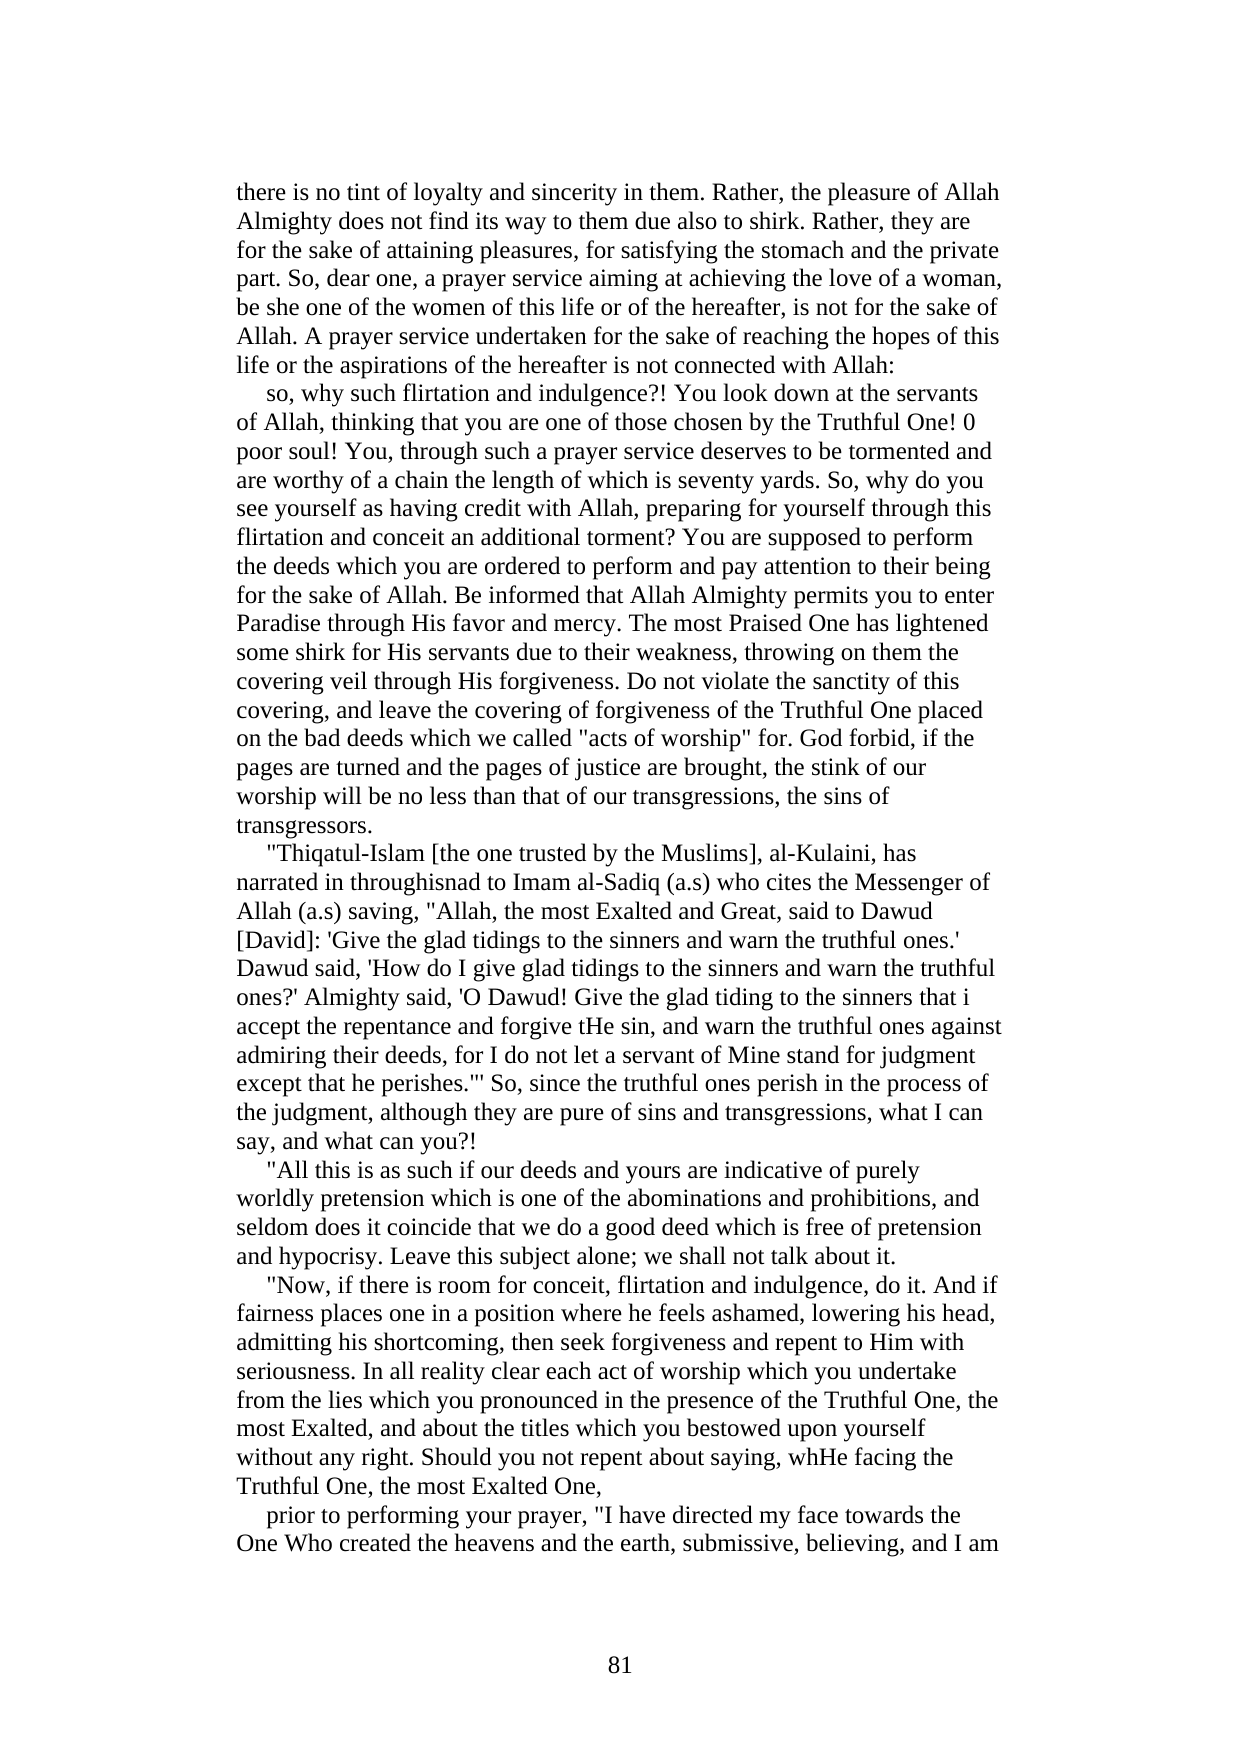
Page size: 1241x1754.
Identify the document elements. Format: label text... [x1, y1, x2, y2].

text "Thiqatul-Islam [the one trusted by the Muslims], al-Kulaini, has narrated in throughisnad to Imam al-Sadiq (a.s) who cites the Messenger of Allah (a.s) saving, "Allah, the most Exalted and Great, said to Dawud [David]: 'Give the glad tidings to the sinners and warn the truthful ones.' Dawud said, 'How do I give glad tidings to the sinners and warn the truthful ones?' Almighty said, 'O Dawud! Give the glad tiding to the sinners that i accept the repentance and forgive tHe sin, and warn the truthful ones against admiring their deeds, for I do not let a servant of Mine stand for judgment except that he perishes."' So, since the truthful ones perish in the process of the judgment, although they are pure of sins and transgressions, what I can say, and what can you?! [236, 838, 1004, 1155]
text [236, 1500, 1004, 1557]
text so, why such flirtation and indulgence?! You look down at the servants of Allah, thinking that you are one of those chosen by the Truthful One! 0 poor soul! You, through such a prayer service deserves to be tormented and are worthy of a chain the length of which is seventy yards. So, why do you see yourself as having credit with Allah, preparing for yourself through this flirtation and conceit an additional torment? You are supposed to perform the deeds which you are ordered to perform and pay attention to their being for the sake of Allah. Be informed that Allah Almighty permits you to enter Paradise through His favor and mercy. The most Praised One has lightened some shirk for His servants due to their weakness, throwing on them the covering veil through His forgiveness. Do not violate the sanctity of this covering, and leave the covering of forgiveness of the Truthful One placed on the bad deeds which we called "acts of worship" for. God forbid, if the pages are turned and the pages of justice are brought, the stink of our worship will be no less than that of our transgressions, the sins of transgressors. [236, 378, 1004, 838]
text "All this is as such if our deeds and yours are indicative of purely worldly pretension which is one of the abominations and prohibitions, and seldom does it coincide that we do a good deed which is free of pretension and hypocrisy. Leave this subject alone; we shall not talk about it. [236, 1155, 1004, 1270]
text "Now, if there is room for conceit, flirtation and indulgence, do it. And if fairness places one in a position where he feels ashamed, lowering his head, admitting his shortcoming, then seek forgiveness and repent to Him with seriousness. In all reality clear each act of worship which you undertake from the lies which you pronounced in the presence of the Truthful One, the most Exalted, and about the titles which you bestowed upon yourself without any right. Should you not repent about saying, whHe facing the Truthful One, the most Exalted One, [236, 1270, 1004, 1500]
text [236, 177, 1004, 378]
